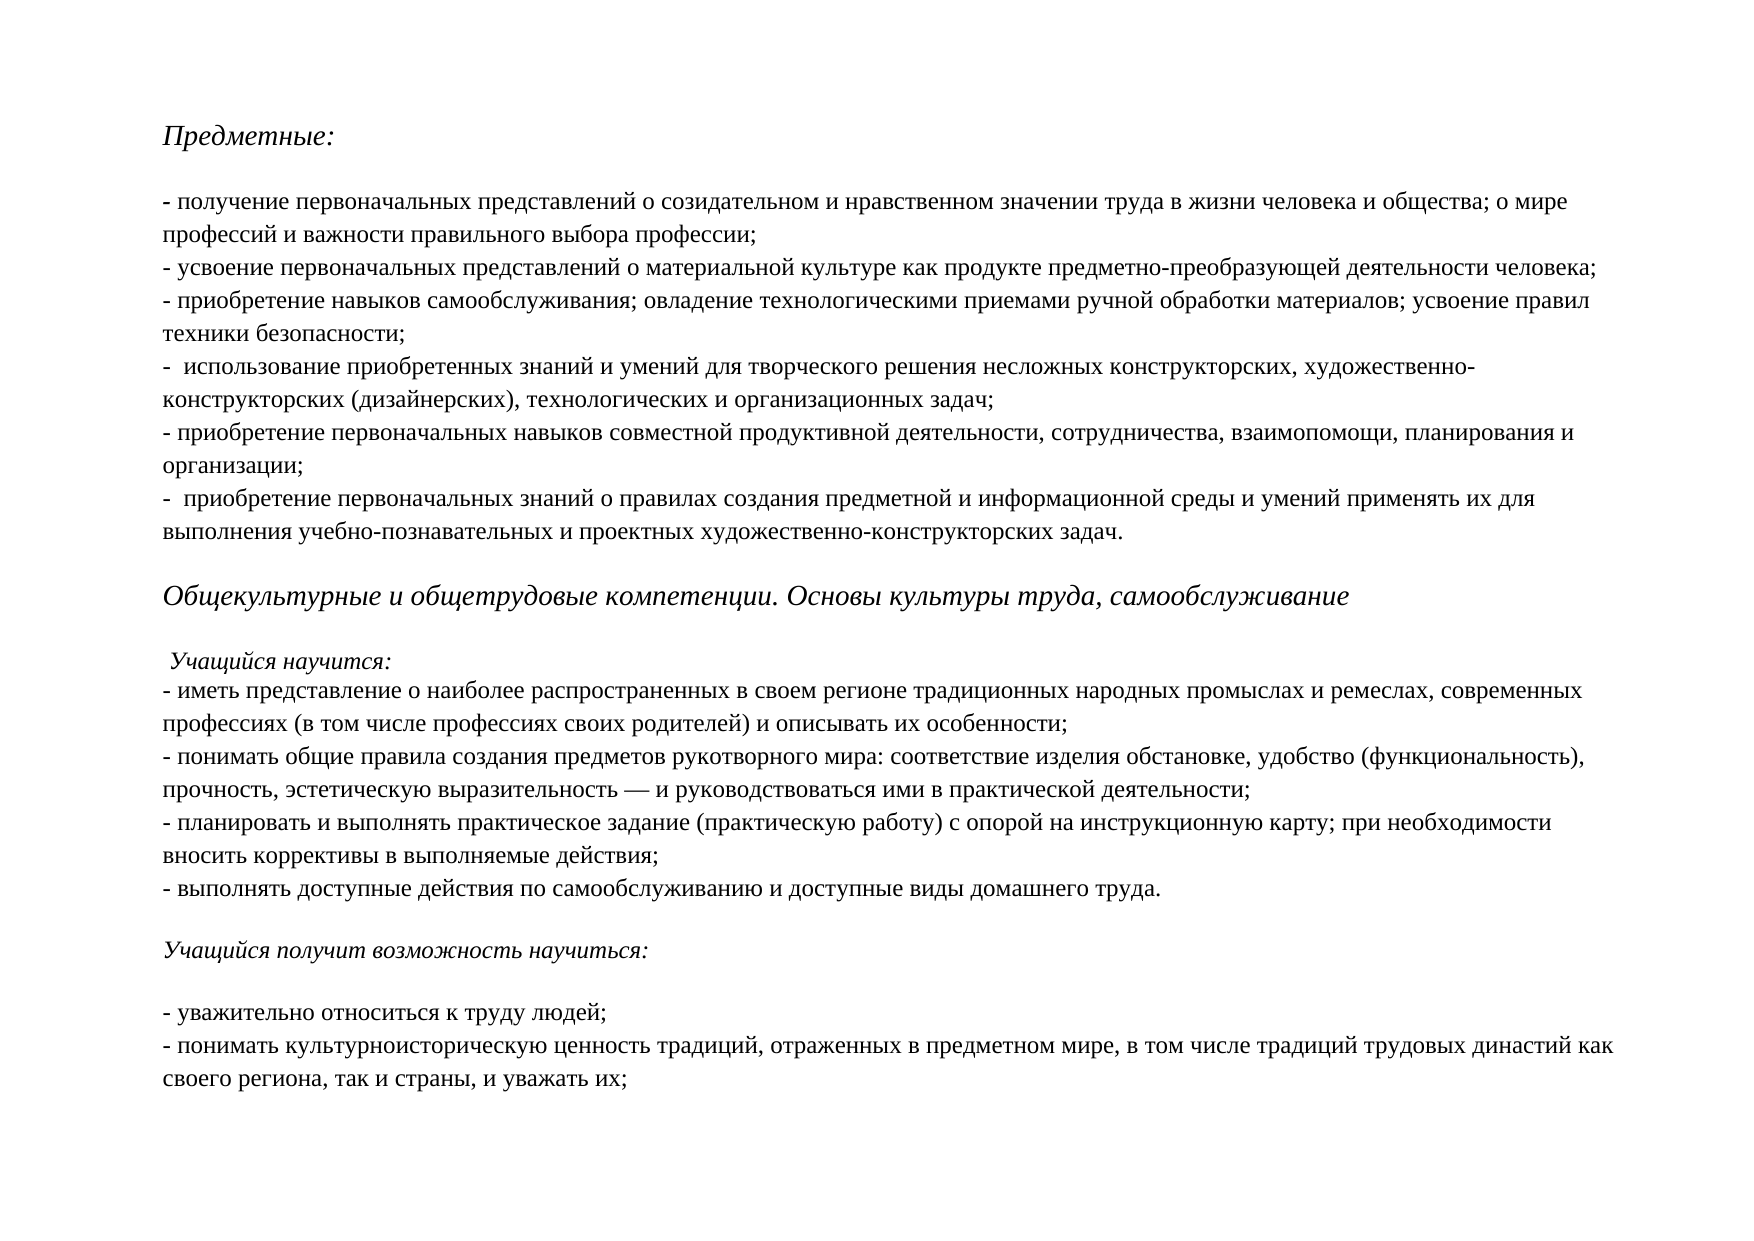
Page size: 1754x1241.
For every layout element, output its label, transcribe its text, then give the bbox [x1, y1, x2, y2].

text Предметные: [162, 118, 1547, 152]
text - уважительно относиться к труду людей; [162, 997, 1636, 1026]
text - выполнять доступные действия по самообслуживанию и доступные виды домашнего труда. [162, 873, 1636, 902]
text - использование приобретенных знаний и умений для творческого решения несложных конструкторских, художественно-конструкторских (дизайнерских), технологических и организационных задач; [162, 351, 1636, 413]
text - приобретение первоначальных знаний о правилах создания предметной и информационной среды и умений применять их для выполнения учебно-познавательных и проектных художественно-конструкторских задач. [162, 483, 1636, 545]
text Учащийся получит возможность научиться: [162, 935, 1547, 964]
text - понимать общие правила создания предметов рукотворного мира: соответствие изделия обстановке, удобство (функциональность), прочность, эстетическую выразительность — и руководствоваться ими в практической деятельности; [162, 741, 1636, 802]
text - понимать культурно­историческую ценность традиций, отраженных в предметном мире, в том числе традиций трудовых династий как своего региона, так и страны, и уважать их; [162, 1030, 1636, 1092]
text - планировать и выполнять практическое задание (практическую работу) с опорой на инструкционную карту; при необходимости вносить коррективы в выполняемые действия; [162, 807, 1636, 868]
text Учащийся научится: [162, 646, 1636, 675]
text Общекультурные и общетрудовые компетенции. Основы культуры труда, самообслуживание [162, 578, 1547, 612]
text - получение первоначальных представлений о созидательном и нравственном значении труда в жизни человека и общества; о мире профессий и важности правильного выбора профессии; [162, 186, 1636, 248]
text - иметь представление о наиболее распространенных в своем регионе традиционных народных промыслах и ремеслах, современных профессиях (в том числе профессиях своих родителей) и описывать их особенности; [162, 675, 1636, 736]
text - усвоение первоначальных представлений о материальной культуре как продукте предметно-преобразующей деятельности человека; [162, 252, 1636, 281]
text - приобретение навыков самообслуживания; овладение технологическими приемами ручной обработки материалов; усвоение правил техники безопасности; [162, 285, 1636, 347]
text - приобретение первоначальных навыков совместной продуктивной деятельности, сотрудничества, взаимопомощи, планирования и организации; [162, 417, 1636, 479]
